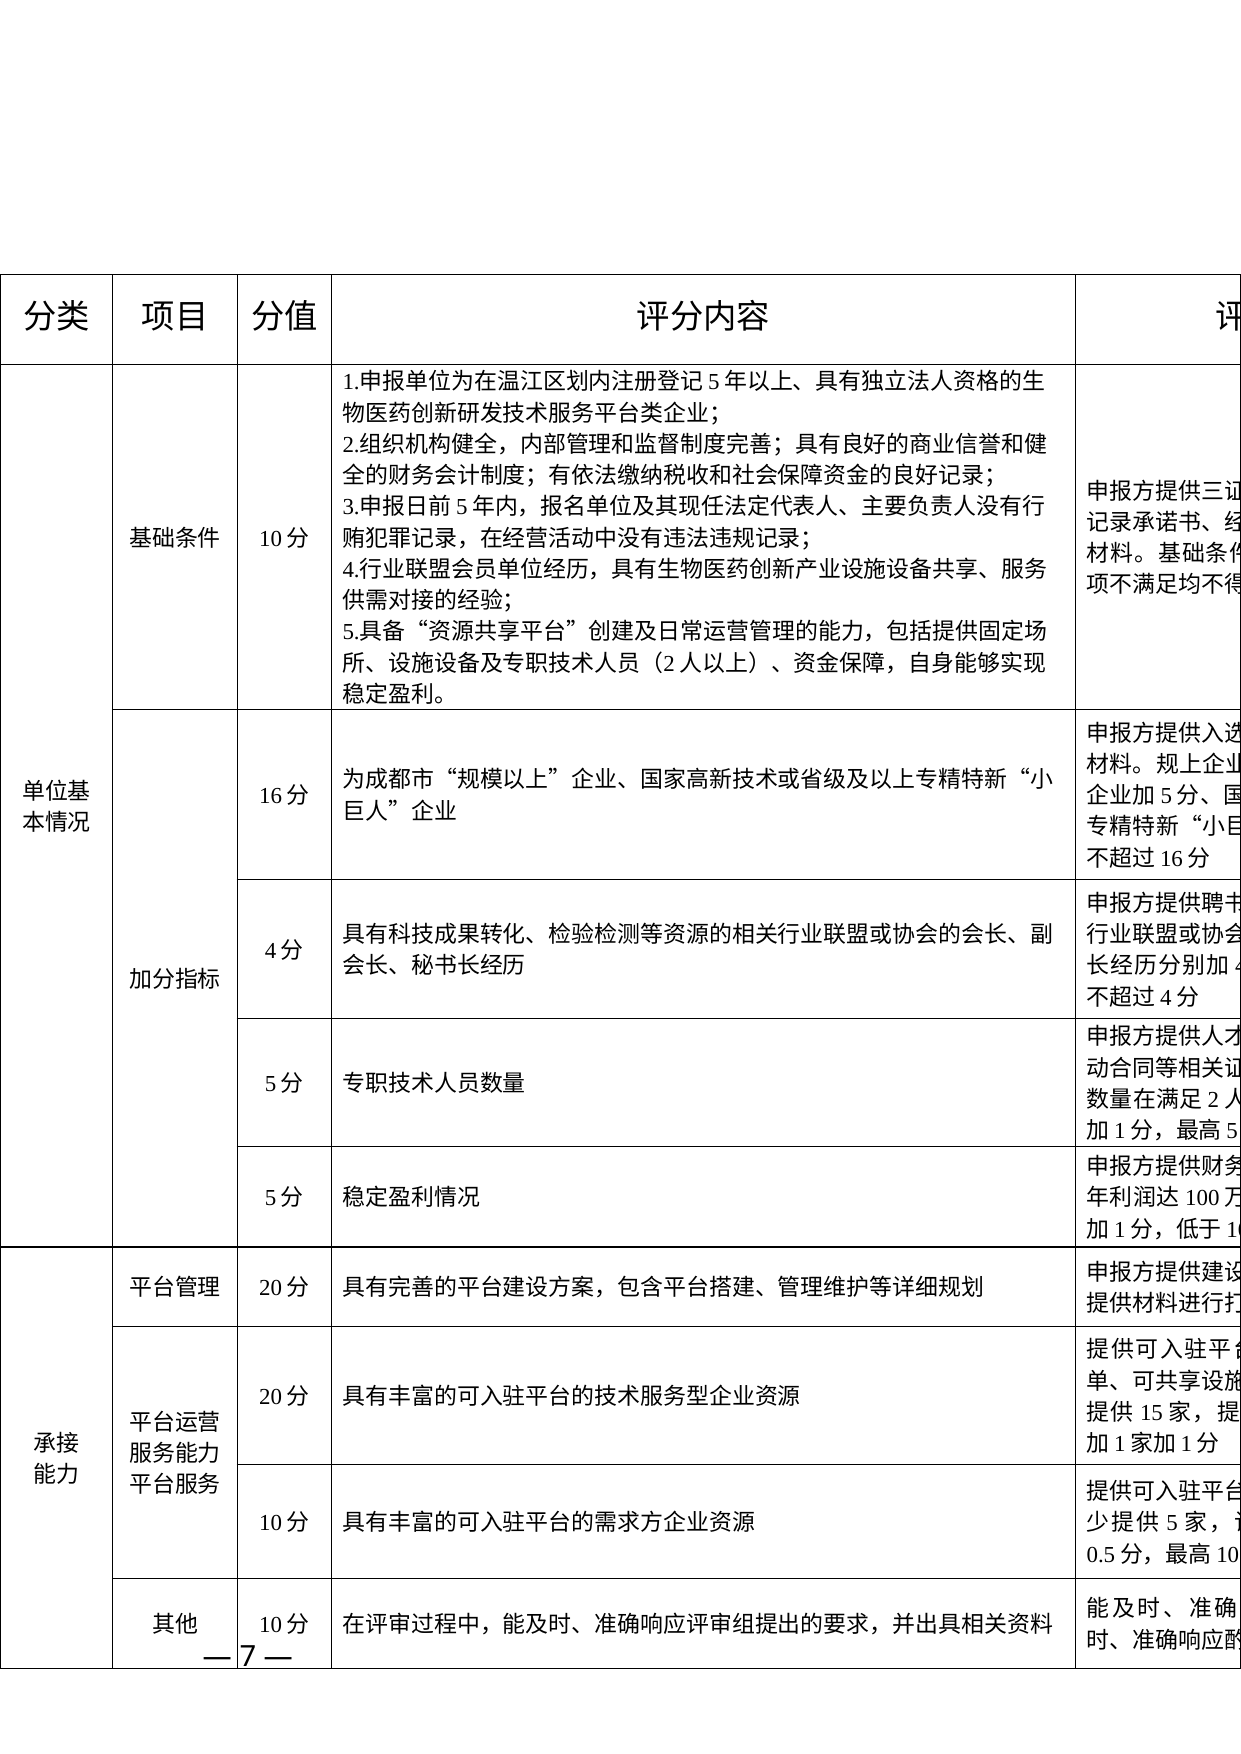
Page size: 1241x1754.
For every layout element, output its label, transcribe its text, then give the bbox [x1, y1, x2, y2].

table_cell 申报方提供三证合一营业执照、无犯罪记录承诺书、经营场所证明等相关佐证材料。基础条件满足得10分，任意一项不满足均不得分且不具备参评资格 [1076, 365, 1240, 708]
table_cell 在评审过程中，能及时、准确响应评审组提出的要求，并出具相关资料 [332, 1579, 1075, 1668]
table_cell 单位基本情况 [1, 365, 112, 1246]
table_cell 加分指标 [113, 710, 237, 1246]
table_cell 10分 [238, 365, 331, 708]
table_cell 申报方提供人才专业技术登记证书、劳动合同等相关证明材料。专职技术人员数量在满足2人的基础上，每增加1人加1分，最高5分 [1076, 1019, 1240, 1146]
table_cell 平台运营服务能力 平台服务 [113, 1327, 237, 1577]
table_cell 具有丰富的可入驻平台的需求方企业资源 [332, 1465, 1075, 1577]
table_header 分类 [1, 275, 112, 364]
table_cell 承接 能力 [1, 1248, 112, 1668]
table_cell 10分 [238, 1579, 331, 1668]
table_cell 其他 [113, 1579, 237, 1668]
table_cell 稳定盈利情况 [332, 1147, 1075, 1246]
table_header 评分标准 [1076, 275, 1240, 364]
table_cell 1.申报单位为在温江区划内注册登记5年以上、具有独立法人资格的生物医药创新研发技术服务平台类企业； 2.组织机构健全，内部管理和监督制度完善；具有良好的商业信誉和健全的财务会计制度；有依法缴纳税收和社会保障资金的良好记录； 3.申报日前5年内，报名单位及其现任法定代表人、主要负责人没有行贿犯罪记录，在经营活动中没有违法违规记录； 4.行业联盟会员单位经历，具有生物医药创新产业设施设备共享、服务供需对接的经验； 5.具备“资源共享平台”创建及日常运营管理的能力，包括提供固定场所、设施设备及专职技术人员（2人以上）、资金保障，自身能够实现稳定盈利。 [332, 365, 1075, 708]
table_cell 具有丰富的可入驻平台的技术服务型企业资源 [332, 1327, 1075, 1464]
table_cell 20分 [238, 1327, 331, 1464]
table_cell 10分 [238, 1465, 331, 1577]
table_cell 具有科技成果转化、检验检测等资源的相关行业联盟或协会的会长、副会长、秘书长经历 [332, 880, 1075, 1018]
table_cell 5分 [238, 1019, 331, 1146]
table_header 分值 [238, 275, 331, 364]
table_cell 专职技术人员数量 [332, 1019, 1075, 1146]
table_cell 申报方提供入选文件、证书等相关证明材料。规上企业加4分、省级专精特新企业加5分、国家高新技术企业和国家专精特新“小巨人”企业加6分，最高不超过16分 [1076, 710, 1240, 879]
table_cell 提供可入驻平台的技术服务型企业名单、可共享设施设备及联系方式。至少提供15家，提供15家得10分，每增加1家加1分 [1076, 1327, 1240, 1464]
table_cell 4分 [238, 880, 331, 1018]
table_cell 为成都市“规模以上”企业、国家高新技术或省级及以上专精特新“小巨人”企业 [332, 710, 1075, 879]
table_cell 基础条件 [113, 365, 237, 708]
table_header 评分内容 [332, 275, 1075, 364]
table_header 项目 [113, 275, 237, 364]
table_cell 申报方提供建设方案等材料，评审组对提供材料进行打分，满分20分 [1076, 1248, 1240, 1326]
table_cell 具有完善的平台建设方案，包含平台搭建、管理维护等详细规划 [332, 1248, 1075, 1326]
table_cell 能及时、准确响应得10分，不能及时、准确响应酌情扣分 [1076, 1579, 1240, 1668]
table_cell 提供可入驻平台的需求方企业名单，至少提供5家，记5分，每增加1家加0.5分，最高10分 [1076, 1465, 1240, 1577]
table_cell 申报方提供财务报表等相关证明资料。年利润达100万加1分，每增加100万加1分，低于100万不加分，最高5分 [1076, 1147, 1240, 1246]
table_cell 平台管理 [113, 1248, 237, 1326]
table_cell 20分 [238, 1248, 331, 1326]
table_cell 申报方提供聘书等相关证明材料。具有行业联盟或协会的会长、副会长、秘书长经历分别加4分、3分、2分，最高不超过4分 [1076, 880, 1240, 1018]
table_cell 5分 [238, 1147, 331, 1246]
table_cell 16分 [238, 710, 331, 879]
